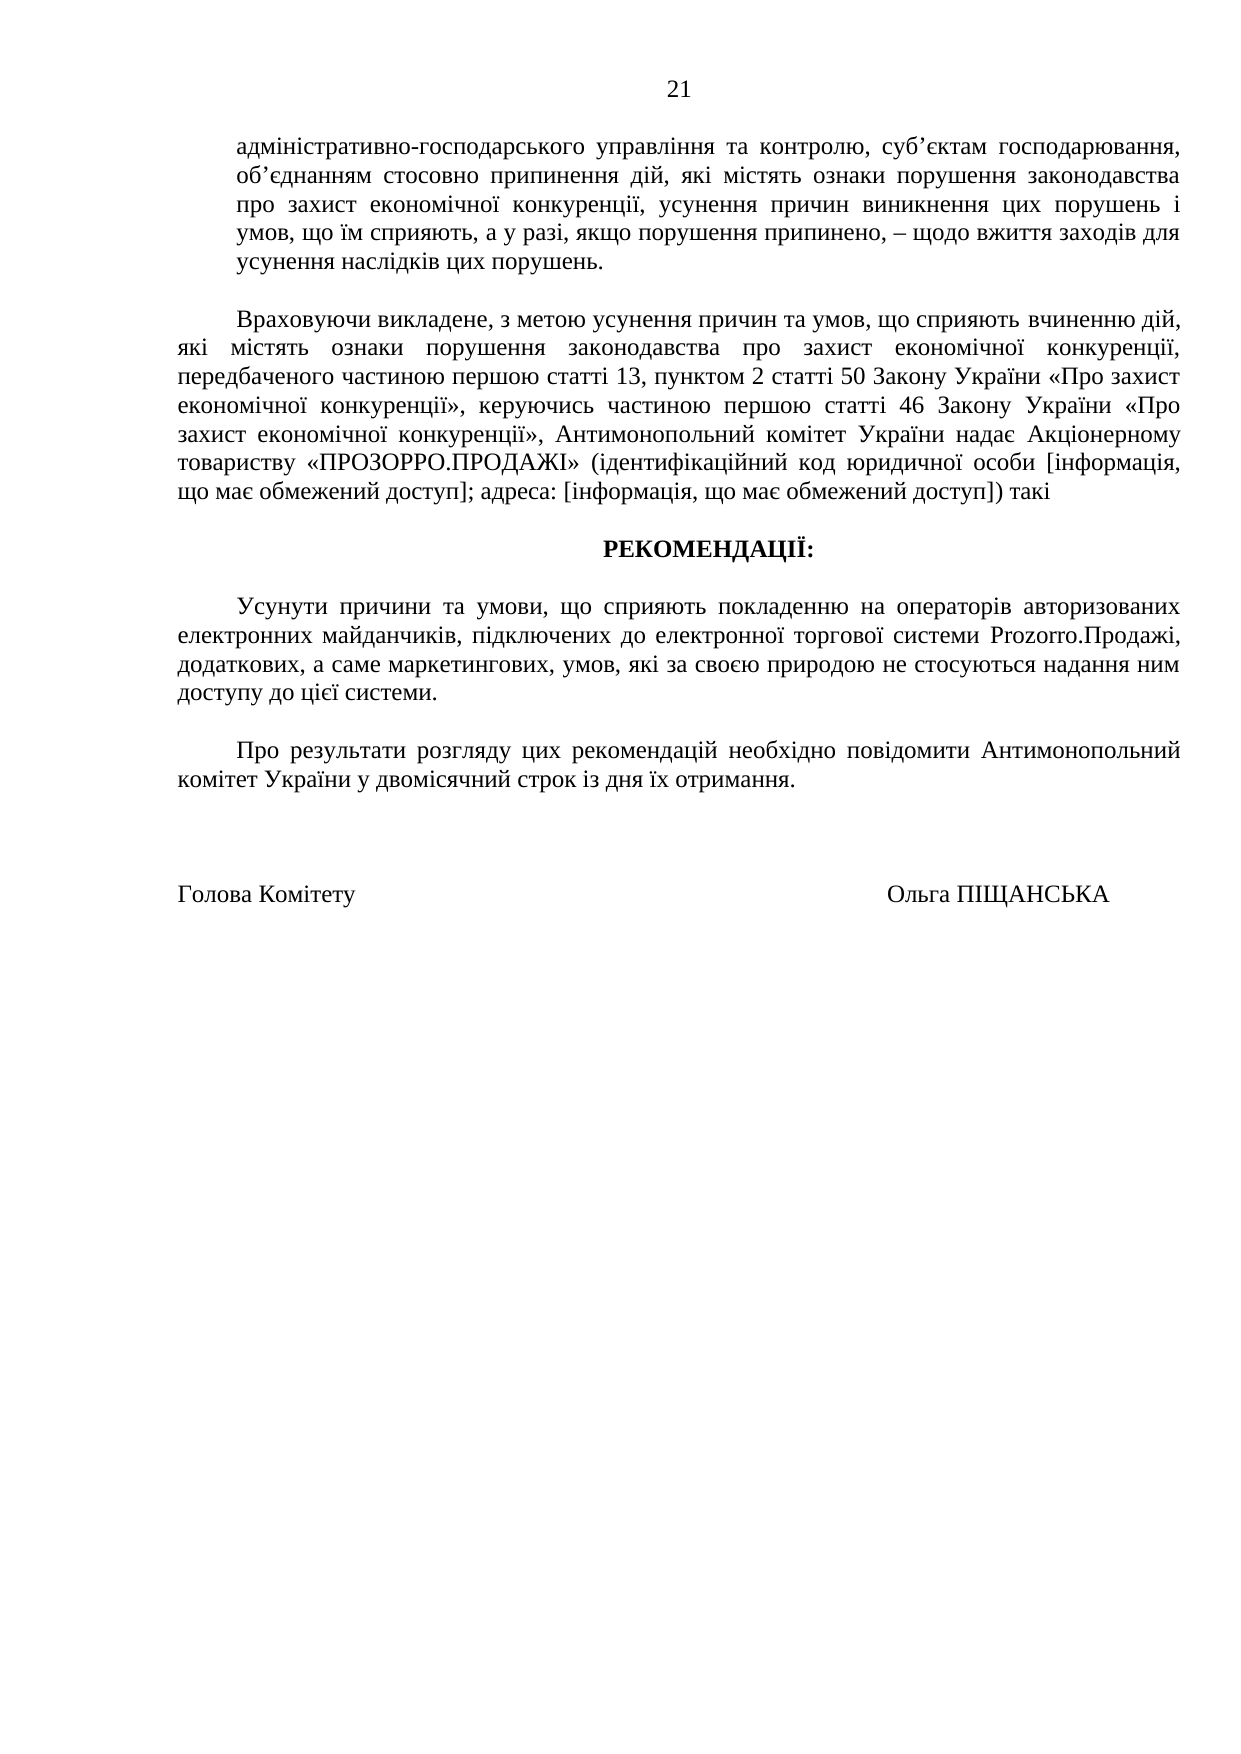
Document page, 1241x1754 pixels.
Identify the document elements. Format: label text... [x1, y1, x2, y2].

text Враховуючи викладене, з метою усунення причин та умов, що сприяють вчиненню дій, які містять ознаки порушення законодавства про захист економічної конкуренції, передбаченого частиною першою статті 13, пунктом 2 статті 50 Закону України «Про захист економічної конкуренції», керуючись частиною першою статті 46 Закону України «Про захист економічної конкуренції», Антимонопольний комітет України надає Акціонерному товариству «ПРОЗОРРО.ПРОДАЖІ» (ідентифікаційний код юридичної особи [інформація, що має обмежений доступ]; адреса: [інформація, що має обмежений доступ]) такі [177, 304, 1181, 505]
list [177, 131, 1181, 275]
text РЕКОМЕНДАЦІЇ: [177, 534, 1181, 562]
text Усунути причини та умови, що сприяють покладенню на операторів авторизованих електронних майданчиків, підключених до електронної торгової системи Prozorro.Продажі, додаткових, а саме маркетингових, умов, які за своєю природою не стосуються надання ним доступу до цієї системи. [177, 591, 1181, 706]
text Голова Комітету Ольга ПІЩАНСЬКА [177, 879, 1181, 907]
text Про результати розгляду цих рекомендацій необхідно повідомити Антимонопольний комітет України у двомісячний строк із дня їх отримання. [177, 735, 1181, 792]
